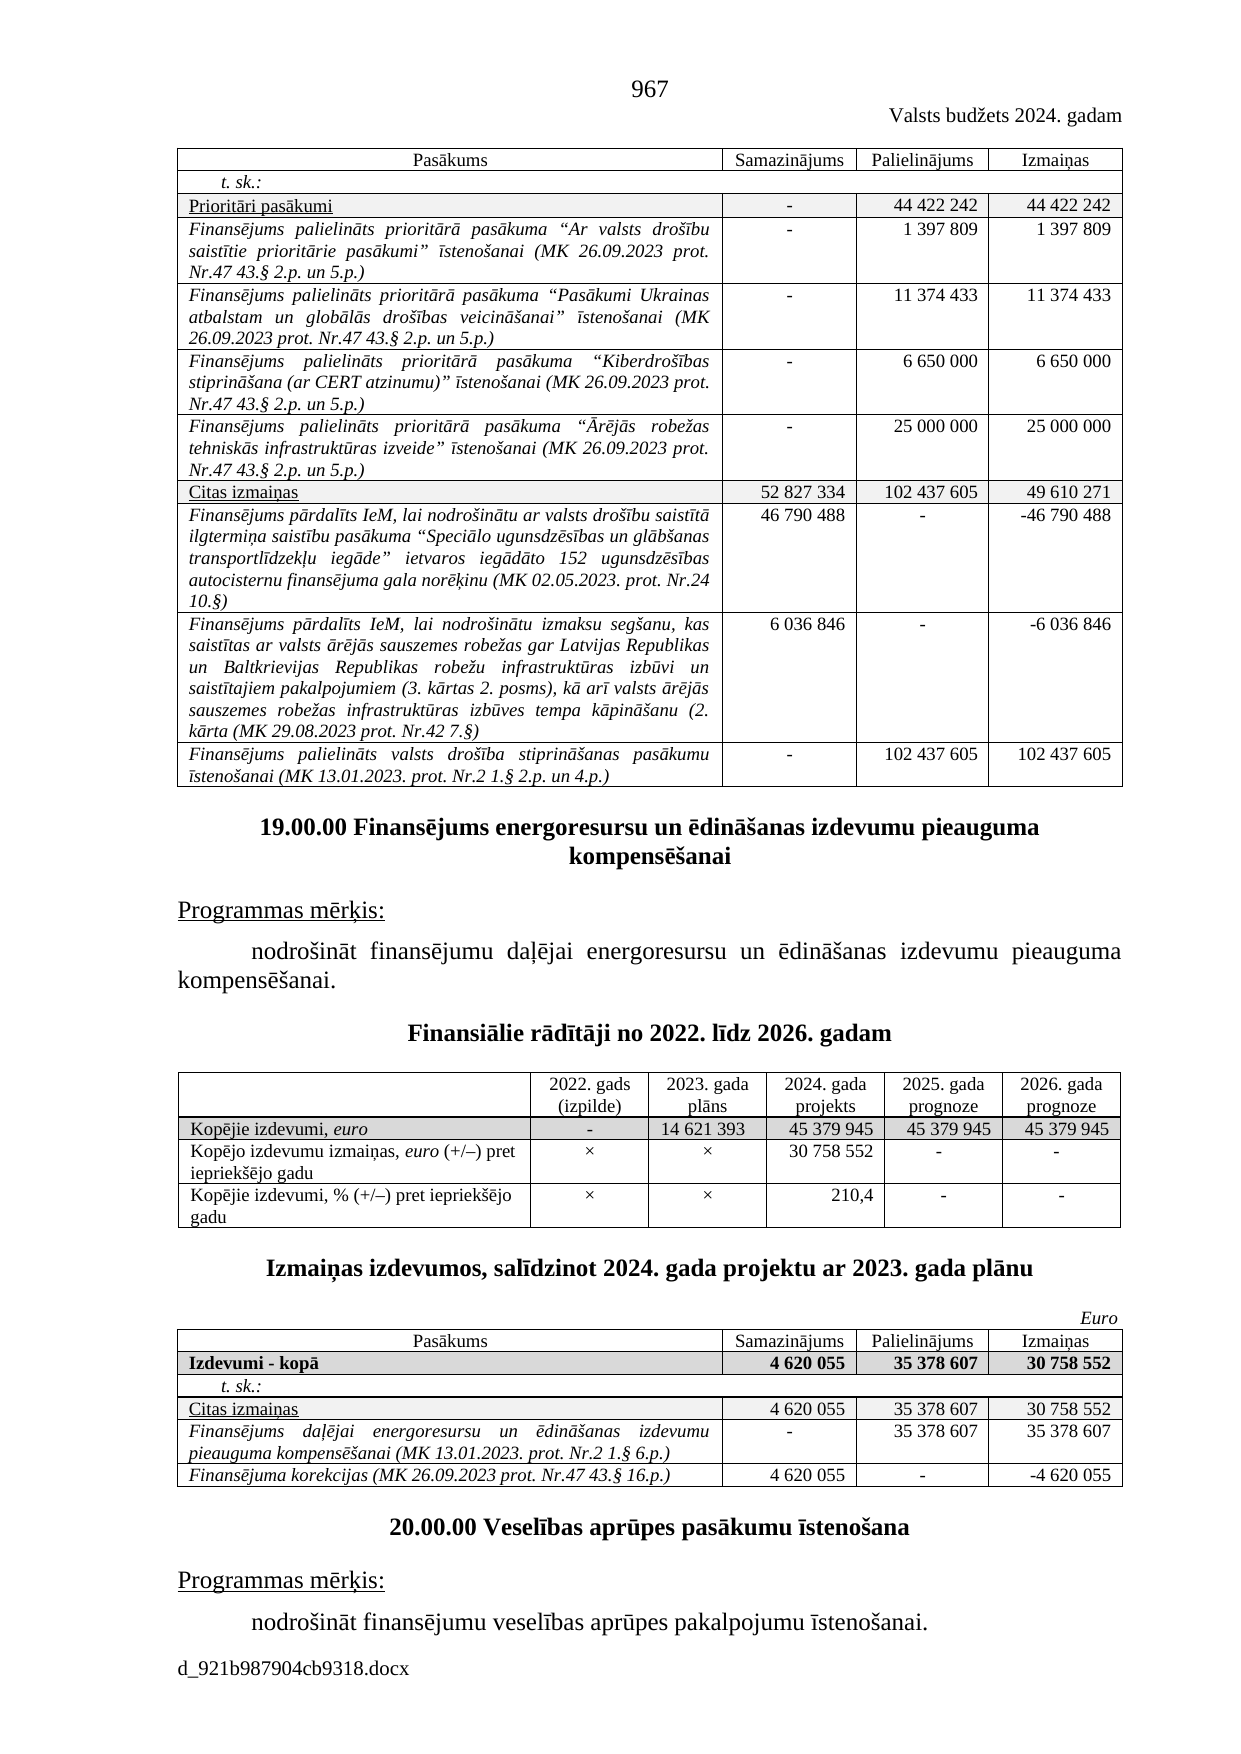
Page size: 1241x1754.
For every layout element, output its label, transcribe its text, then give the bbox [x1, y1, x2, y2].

table_cell Finansējums daļējai energoresursu un ēdināšanas izdevumu pieauguma kompensēšanai (MK 13.01.2023. prot. Nr.2 1.§ 6.p.) [178, 1420, 722, 1463]
table_cell t. sk.: [178, 171, 1122, 193]
table_cell 35 378 607 [989, 1420, 1122, 1463]
table_cell 45 379 945 [885, 1118, 1002, 1139]
table_cell Finansējums pārdalīts IeM, lai nodrošinātu ar valsts drošību saistītā ilgtermiņa saistību pasākuma “Speciālo ugunsdzēsības un glābšanas transportlīdzekļu iegāde” ietvaros iegādāto 152 ugunsdzēsības autocisternu finansējuma gala norēķinu (MK 02.05.2023. prot. Nr.24 10.§) [178, 504, 722, 612]
table_cell 46 790 488 [723, 504, 856, 612]
table_header Izmaiņas [989, 149, 1122, 170]
table_cell Prioritāri pasākumi [178, 194, 722, 217]
table_cell 11 374 433 [857, 284, 988, 349]
table_cell 35 378 607 [857, 1398, 988, 1419]
table_cell - [857, 1464, 988, 1486]
text nodrošināt finansējumu veselības aprūpes pakalpojumu īstenošanai. [177, 1607, 1122, 1636]
table_cell - [723, 350, 856, 414]
table_cell - [723, 415, 856, 480]
table_cell -6 036 846 [989, 613, 1122, 742]
table_cell 4 620 055 [723, 1464, 856, 1486]
table_cell - [857, 613, 988, 742]
table_cell Finansējums palielināts prioritārā pasākuma “Pasākumi Ukrainas atbalstam un globālās drošības veicināšanai” īstenošanai (MK 26.09.2023 prot. Nr.47 43.§ 2.p. un 5.p.) [178, 284, 722, 349]
text Euro [1002, 1307, 1122, 1329]
table_cell - [723, 194, 856, 217]
table_cell t. sk.: [178, 1375, 1122, 1396]
table_cell - [1003, 1184, 1120, 1227]
table_cell Finansējums palielināts prioritārā pasākuma “Ar valsts drošību saistītie prioritārie pasākumi” īstenošanai (MK 26.09.2023 prot. Nr.47 43.§ 2.p. un 5.p.) [178, 218, 722, 283]
table_header 2022. gads (izpilde) [531, 1073, 648, 1116]
table_header Samazinājums [723, 1330, 856, 1351]
table_cell 49 610 271 [989, 481, 1122, 503]
table_cell 35 378 607 [857, 1420, 988, 1463]
table_cell 30 758 552 [767, 1140, 884, 1183]
table_cell Finansējuma korekcijas (MK 26.09.2023 prot. Nr.47 43.§ 16.p.) [178, 1464, 722, 1486]
text Izmaiņas izdevumos, salīdzinot 2024. gada projektu ar 2023. gada plānu [177, 1253, 1122, 1282]
table_cell 102 437 605 [857, 481, 988, 503]
text Programmas mērķis: [177, 1566, 1122, 1594]
table_cell Kopējie izdevumi, % (+/–) pret iepriekšējo gadu [179, 1184, 530, 1227]
table_cell Kopējie izdevumi, euro [179, 1118, 530, 1139]
table_cell × [649, 1140, 766, 1183]
table_cell 30 758 552 [989, 1398, 1122, 1419]
table_cell 1 397 809 [857, 218, 988, 283]
table_cell - [857, 504, 988, 612]
table_cell × [649, 1184, 766, 1227]
table_cell - [531, 1118, 648, 1139]
table_cell 45 379 945 [1003, 1118, 1120, 1139]
table_cell Izdevumi - kopā [178, 1352, 722, 1374]
text nodrošināt finansējumu daļējai energoresursu un ēdināšanas izdevumu pieauguma kompensēšanai. [177, 936, 1122, 993]
text Programmas mērķis: [177, 895, 1122, 923]
table_cell 25 000 000 [857, 415, 988, 480]
table_cell 210,4 [767, 1184, 884, 1227]
table_cell 6 650 000 [989, 350, 1122, 414]
text 19.00.00 Finansējums energoresursu un ēdināšanas izdevumu pieauguma kompensēšanai [177, 812, 1122, 870]
table_cell - [723, 284, 856, 349]
table_cell 14 621 393 [649, 1118, 766, 1139]
table_cell - [723, 218, 856, 283]
table_cell 6 036 846 [723, 613, 856, 742]
table_cell - [1003, 1140, 1120, 1183]
table_cell Citas izmaiņas [178, 481, 722, 503]
table_cell - [723, 1420, 856, 1463]
table_cell Finansējums palielināts prioritārā pasākuma “Ārējās robežas tehniskās infrastruktūras izveide” īstenošanai (MK 26.09.2023 prot. Nr.47 43.§ 2.p. un 5.p.) [178, 415, 722, 480]
table_cell × [531, 1184, 648, 1227]
table_header [179, 1073, 530, 1116]
table_cell -4 620 055 [989, 1464, 1122, 1486]
table_cell × [531, 1140, 648, 1183]
table_cell 45 379 945 [767, 1118, 884, 1139]
table_cell - [885, 1140, 1002, 1183]
table_cell Finansējums pārdalīts IeM, lai nodrošinātu izmaksu segšanu, kas saistītas ar valsts ārējās sauszemes robežas gar Latvijas Republikas un Baltkrievijas Republikas robežu infrastruktūras izbūvi un saistītajiem pakalpojumiem (3. kārtas 2. posms), kā arī valsts ārējās sauszemes robežas infrastruktūras izbūves tempa kāpināšanu (2. kārta (MK 29.08.2023 prot. Nr.42 7.§) [178, 613, 722, 742]
table_header Samazinājums [723, 149, 856, 170]
table_header Palielinājums [857, 1330, 988, 1351]
table_cell 35 378 607 [857, 1352, 988, 1374]
table_cell 44 422 242 [857, 194, 988, 217]
table_cell - [723, 743, 856, 786]
table_cell 25 000 000 [989, 415, 1122, 480]
table_cell - [885, 1184, 1002, 1227]
table_cell 1 397 809 [989, 218, 1122, 283]
table_header Pasākums [178, 149, 722, 170]
text Finansiālie rādītāji no 2022. līdz 2026. gadam [177, 1018, 1122, 1047]
table_cell 30 758 552 [989, 1352, 1122, 1374]
table_cell 102 437 605 [857, 743, 988, 786]
table_cell Finansējums palielināts prioritārā pasākuma “Kiberdrošības stiprināšana (ar CERT atzinumu)” īstenošanai (MK 26.09.2023 prot. Nr.47 43.§ 2.p. un 5.p.) [178, 350, 722, 414]
table_cell 44 422 242 [989, 194, 1122, 217]
table_header 2024. gada projekts [767, 1073, 884, 1116]
table_header Pasākums [178, 1330, 722, 1351]
table_cell Citas izmaiņas [178, 1398, 722, 1419]
table_cell 102 437 605 [989, 743, 1122, 786]
table_cell 4 620 055 [723, 1352, 856, 1374]
table_cell 4 620 055 [723, 1398, 856, 1419]
table_cell -46 790 488 [989, 504, 1122, 612]
table_cell 52 827 334 [723, 481, 856, 503]
table_header Izmaiņas [989, 1330, 1122, 1351]
text 20.00.00 Veselības aprūpes pasākumu īstenošana [177, 1512, 1122, 1541]
table_header 2026. gada prognoze [1003, 1073, 1120, 1116]
table_cell 11 374 433 [989, 284, 1122, 349]
table_header 2023. gada plāns [649, 1073, 766, 1116]
table_cell Kopējo izdevumu izmaiņas, euro (+/–) pret iepriekšējo gadu [179, 1140, 530, 1183]
table_cell 6 650 000 [857, 350, 988, 414]
table_header 2025. gada prognoze [885, 1073, 1002, 1116]
table_header Palielinājums [857, 149, 988, 170]
table_cell Finansējums palielināts valsts drošība stiprināšanas pasākumu īstenošanai (MK 13.01.2023. prot. Nr.2 1.§ 2.p. un 4.p.) [178, 743, 722, 786]
